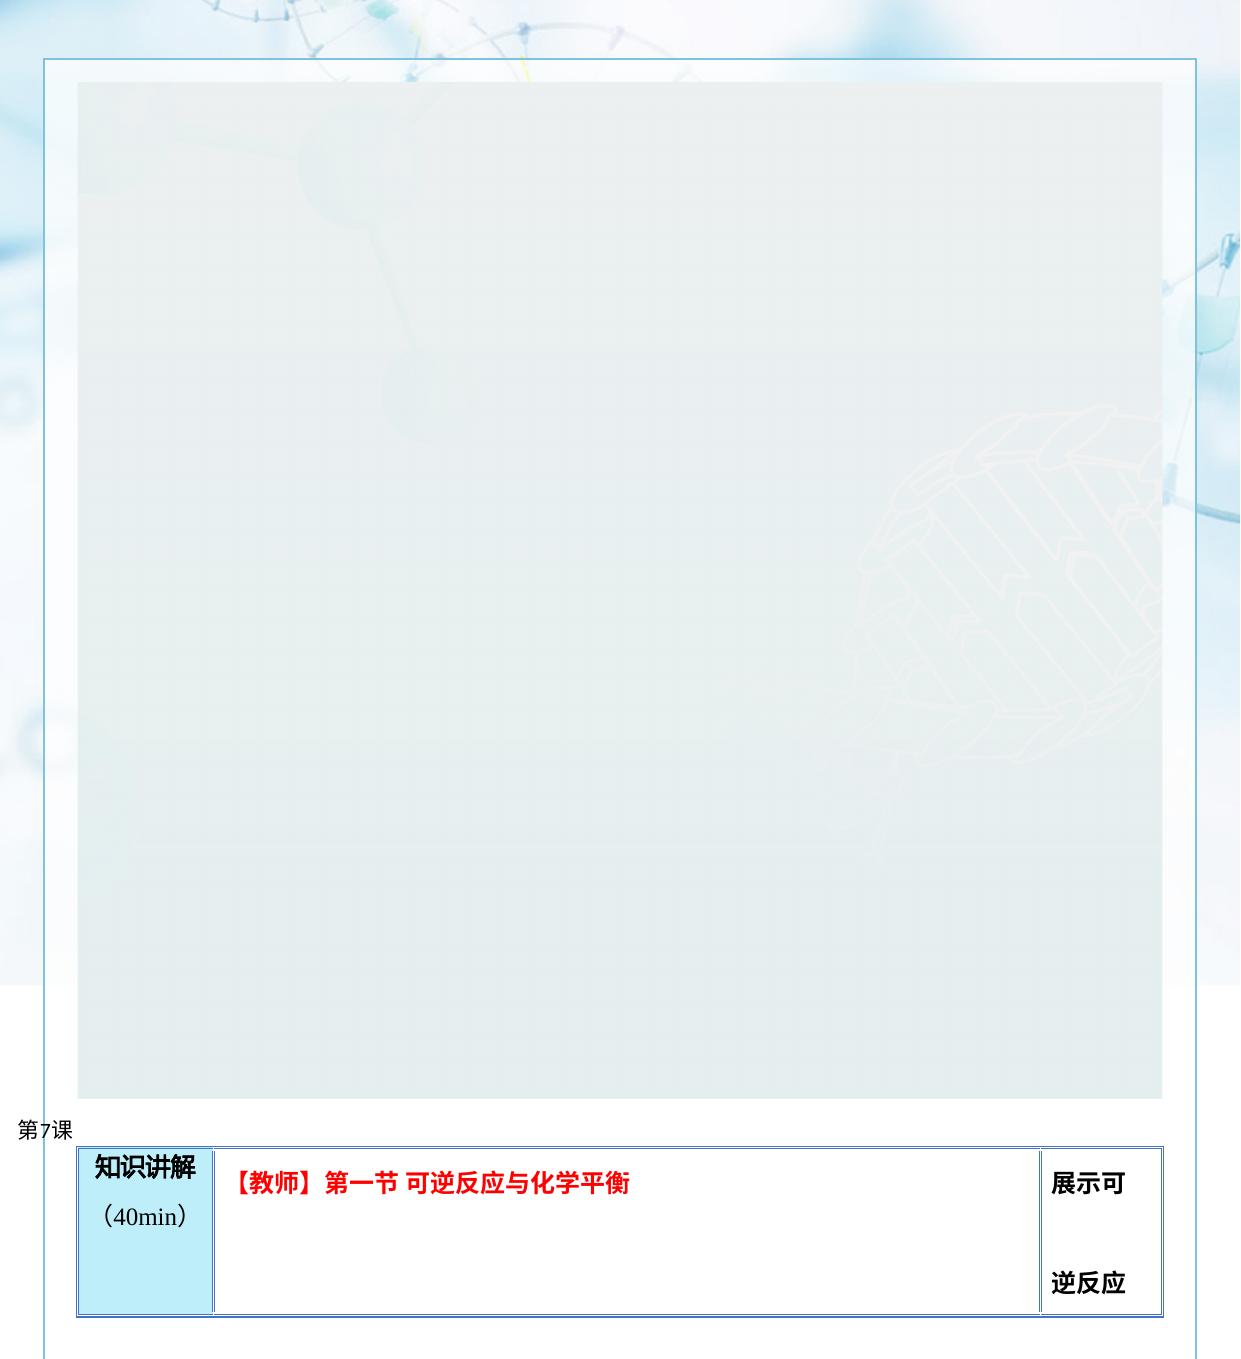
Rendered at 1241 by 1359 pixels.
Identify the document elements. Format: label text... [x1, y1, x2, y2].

table_header 展示可逆反应与化学平衡（一），让学生更加仔细的阅读，从而激发学生的学习欲望。 [1040, 1149, 1161, 1314]
picture [77, 82, 1163, 1099]
picture [0, 0, 1241, 1359]
table_header 知识讲解 （40min） [79, 1149, 213, 1314]
